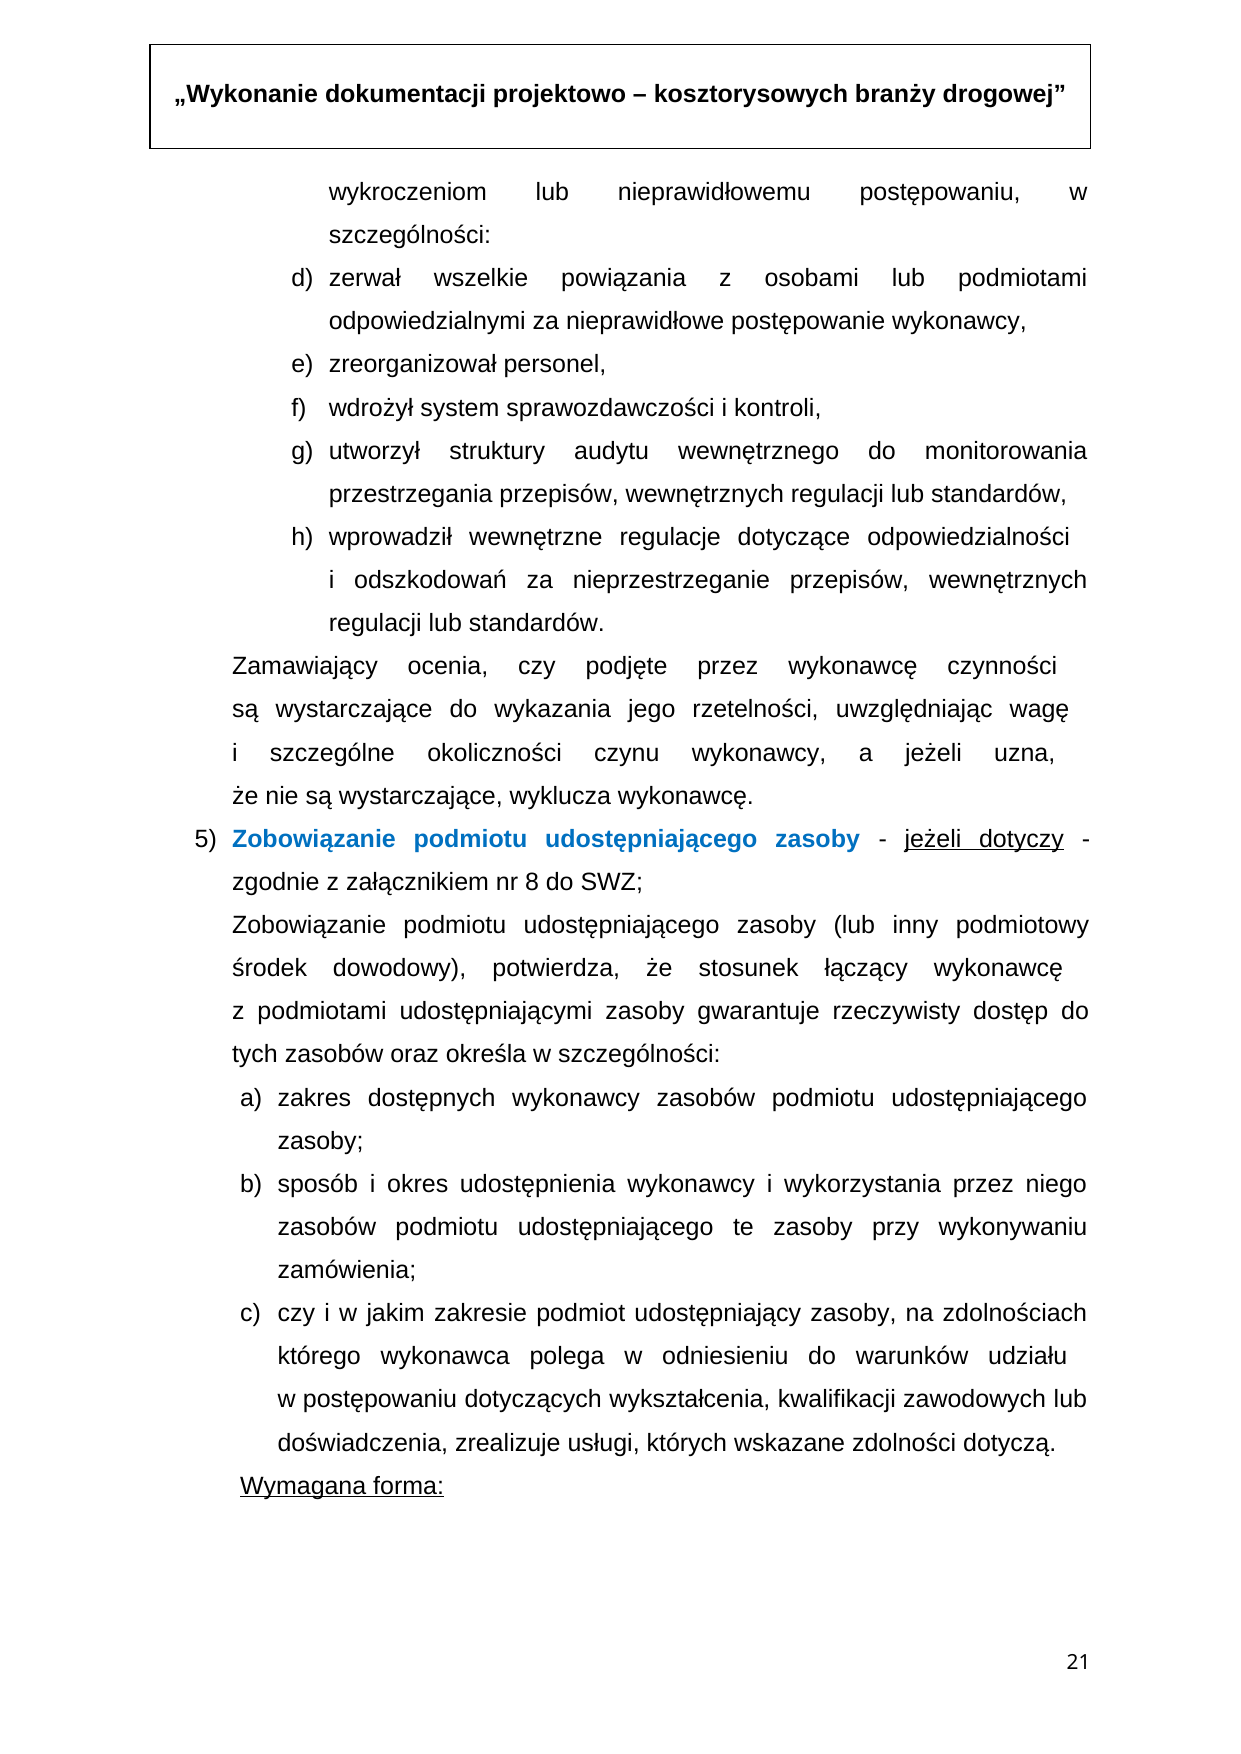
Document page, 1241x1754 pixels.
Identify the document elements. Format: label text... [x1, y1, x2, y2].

list Zobowiązanie podmiotu udostępniającego zasoby - jeżeli dotyczy - zgodnie z załącznikiem nr 8 do SWZ; [194, 824, 1090, 896]
list sposób i okres udostępnienia wykonawcy i wykorzystania przez niego zasobów podmiotu udostępniającego te zasoby przy wykonywaniu zamówienia; [240, 1169, 1088, 1284]
list Zobowiązanie podmiotu udostępniającego zasoby (lub inny podmiotowy środek dowodowy), potwierdza, że stosunek łączący wykonawcę z podmiotami udostępniającymi zasoby gwarantuje rzeczywisty dostęp do tych zasobów oraz określa w szczególności: [232, 910, 1090, 1068]
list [291, 177, 1088, 249]
text Zamawiający ocenia, czy podjęte przez wykonawcę czynności są wystarczające do wykazania jego rzetelności, uwzględniając wagę i szczególne okoliczności czynu wykonawcy, a jeżeli uzna, że nie są wystarczające, wyklucza wykonawcę. [232, 651, 1088, 809]
list czy i w jakim zakresie podmiot udostępniający zasoby, na zdolnościach którego wykonawca polega w odniesieniu do warunków udziału w postępowaniu dotyczących wykształcenia, kwalifikacji zawodowych lub doświadczenia, zrealizuje usługi, których wskazane zdolności dotyczą. [240, 1298, 1088, 1456]
list zerwał wszelkie powiązania z osobami lub podmiotami odpowiedzialnymi za nieprawidłowe postępowanie wykonawcy, [291, 263, 1088, 335]
list wprowadził wewnętrzne regulacje dotyczące odpowiedzialności i odszkodowań za nieprzestrzeganie przepisów, wewnętrznych regulacji lub standardów. [291, 522, 1088, 637]
list wdrożył system sprawozdawczości i kontroli, [291, 392, 1088, 421]
list zreorganizował personel, [291, 349, 1088, 378]
list utworzył struktury audytu wewnętrznego do monitorowania przestrzegania przepisów, wewnętrznych regulacji lub standardów, [291, 436, 1088, 507]
list zakres dostępnych wykonawcy zasobów podmiotu udostępniającego zasoby; [240, 1082, 1088, 1154]
text Wymagana forma: [240, 1471, 1088, 1499]
